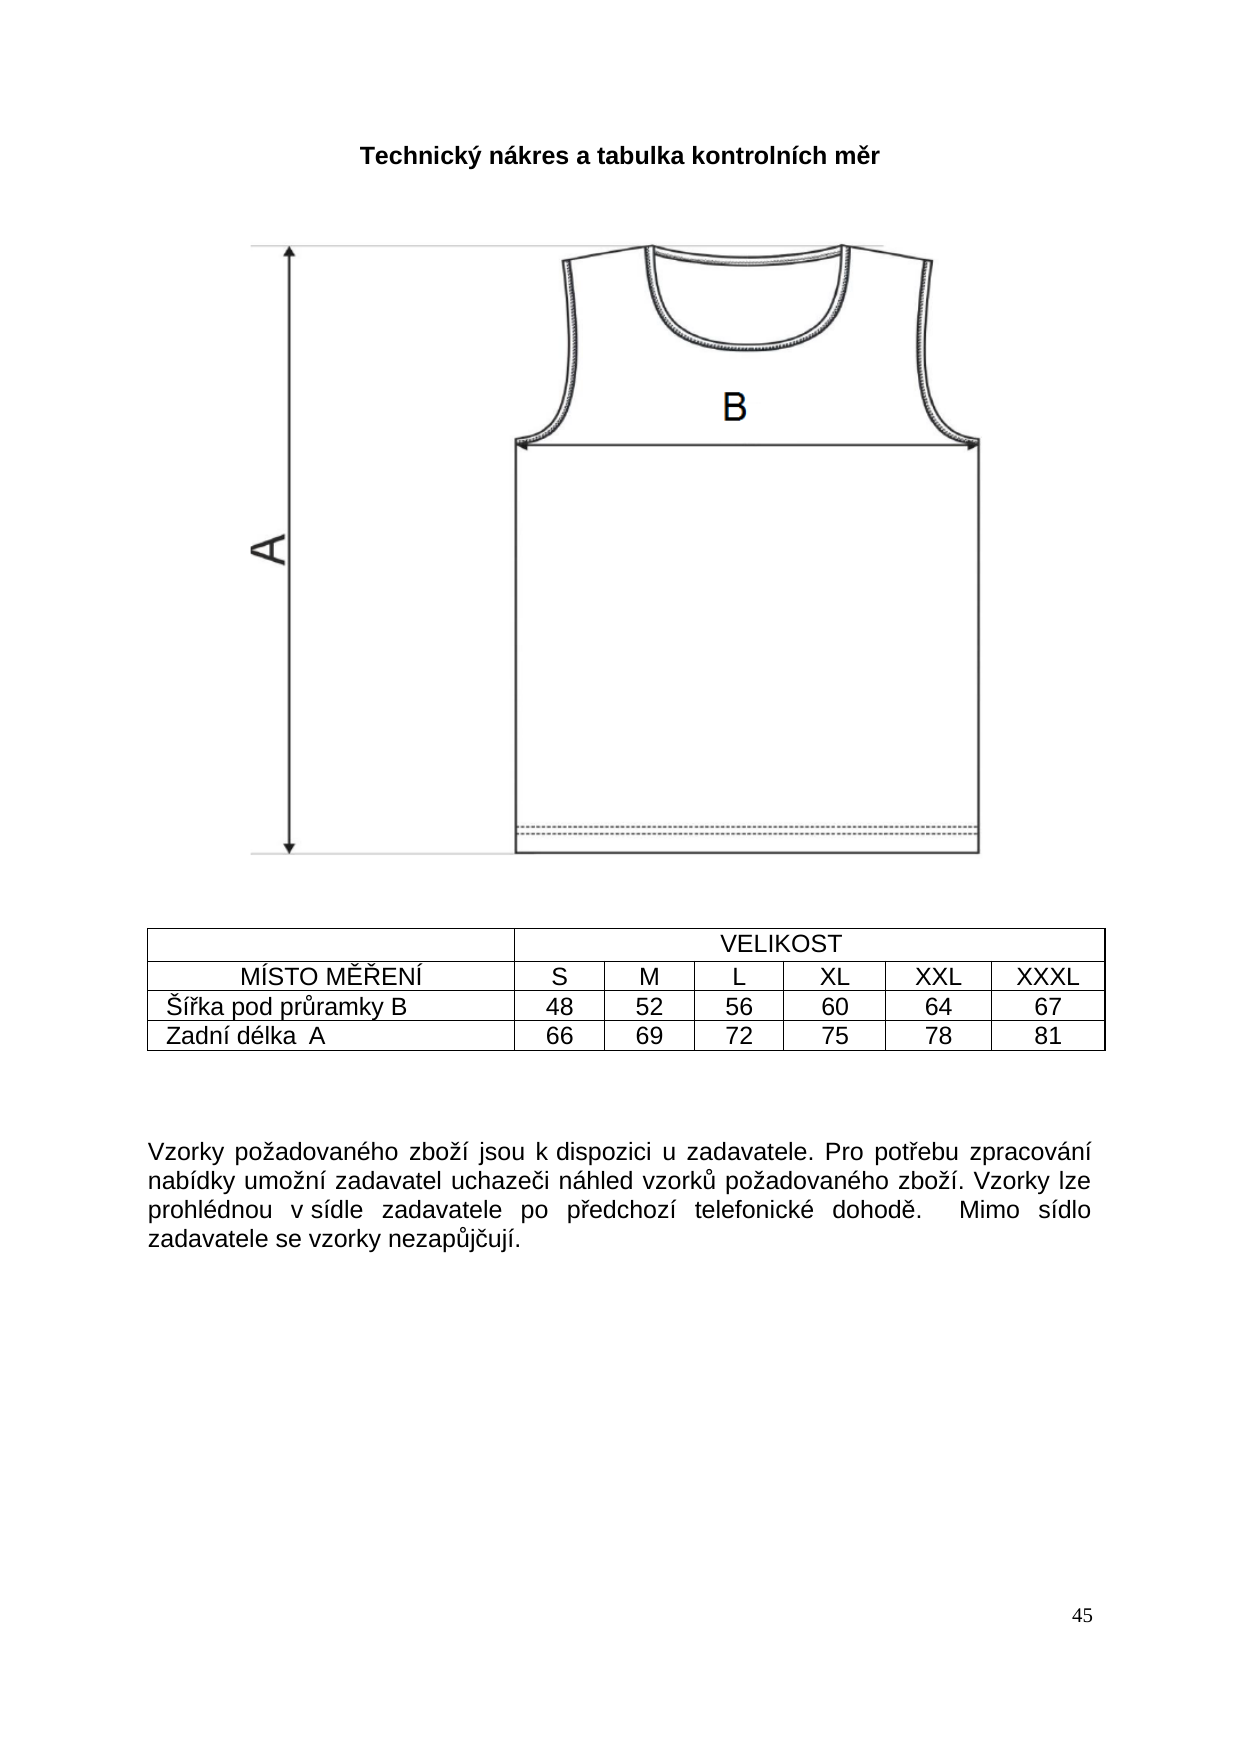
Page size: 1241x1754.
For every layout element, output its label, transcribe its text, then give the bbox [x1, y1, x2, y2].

table_cell 52 [605, 991, 694, 1020]
table_cell 66 [515, 1021, 604, 1050]
table_cell 72 [695, 1021, 783, 1050]
table_cell 60 [784, 991, 885, 1020]
table_cell M [605, 962, 694, 990]
table_cell XXL [886, 962, 991, 990]
table_cell 75 [784, 1021, 885, 1050]
picture [250, 227, 990, 871]
table_cell S [515, 962, 604, 990]
table_cell 64 [886, 991, 991, 1020]
table_cell XXXL [992, 962, 1104, 990]
table_cell 81 [992, 1021, 1104, 1050]
table_cell 48 [515, 991, 604, 1020]
text Technický nákres a tabulka kontrolních měr [148, 141, 1092, 170]
table_cell 78 [886, 1021, 991, 1050]
table_cell MÍSTO MĚŘENÍ [148, 962, 514, 990]
table_cell L [695, 962, 783, 990]
table_cell 67 [992, 991, 1104, 1020]
table_cell Šířka pod průramky B [148, 991, 514, 1020]
table_cell Zadní délka A [148, 1021, 514, 1050]
text Vzorky požadovaného zboží jsou k dispozici u zadavatele. Pro potřebu zpracování nabídky umožní zadavatel uchazeči náhled vzorků požadovaného zboží. Vzorky lze prohlédnou v sídle zadavatele po předchozí telefonické dohodě. Mimo sídlo zadavatele se vzorky nezapůjčují. [148, 1137, 1092, 1252]
table_cell 69 [605, 1021, 694, 1050]
table_cell XL [784, 962, 885, 990]
table_header [148, 929, 514, 961]
table_cell 56 [695, 991, 783, 1020]
table_header VELIKOST [515, 929, 1104, 961]
